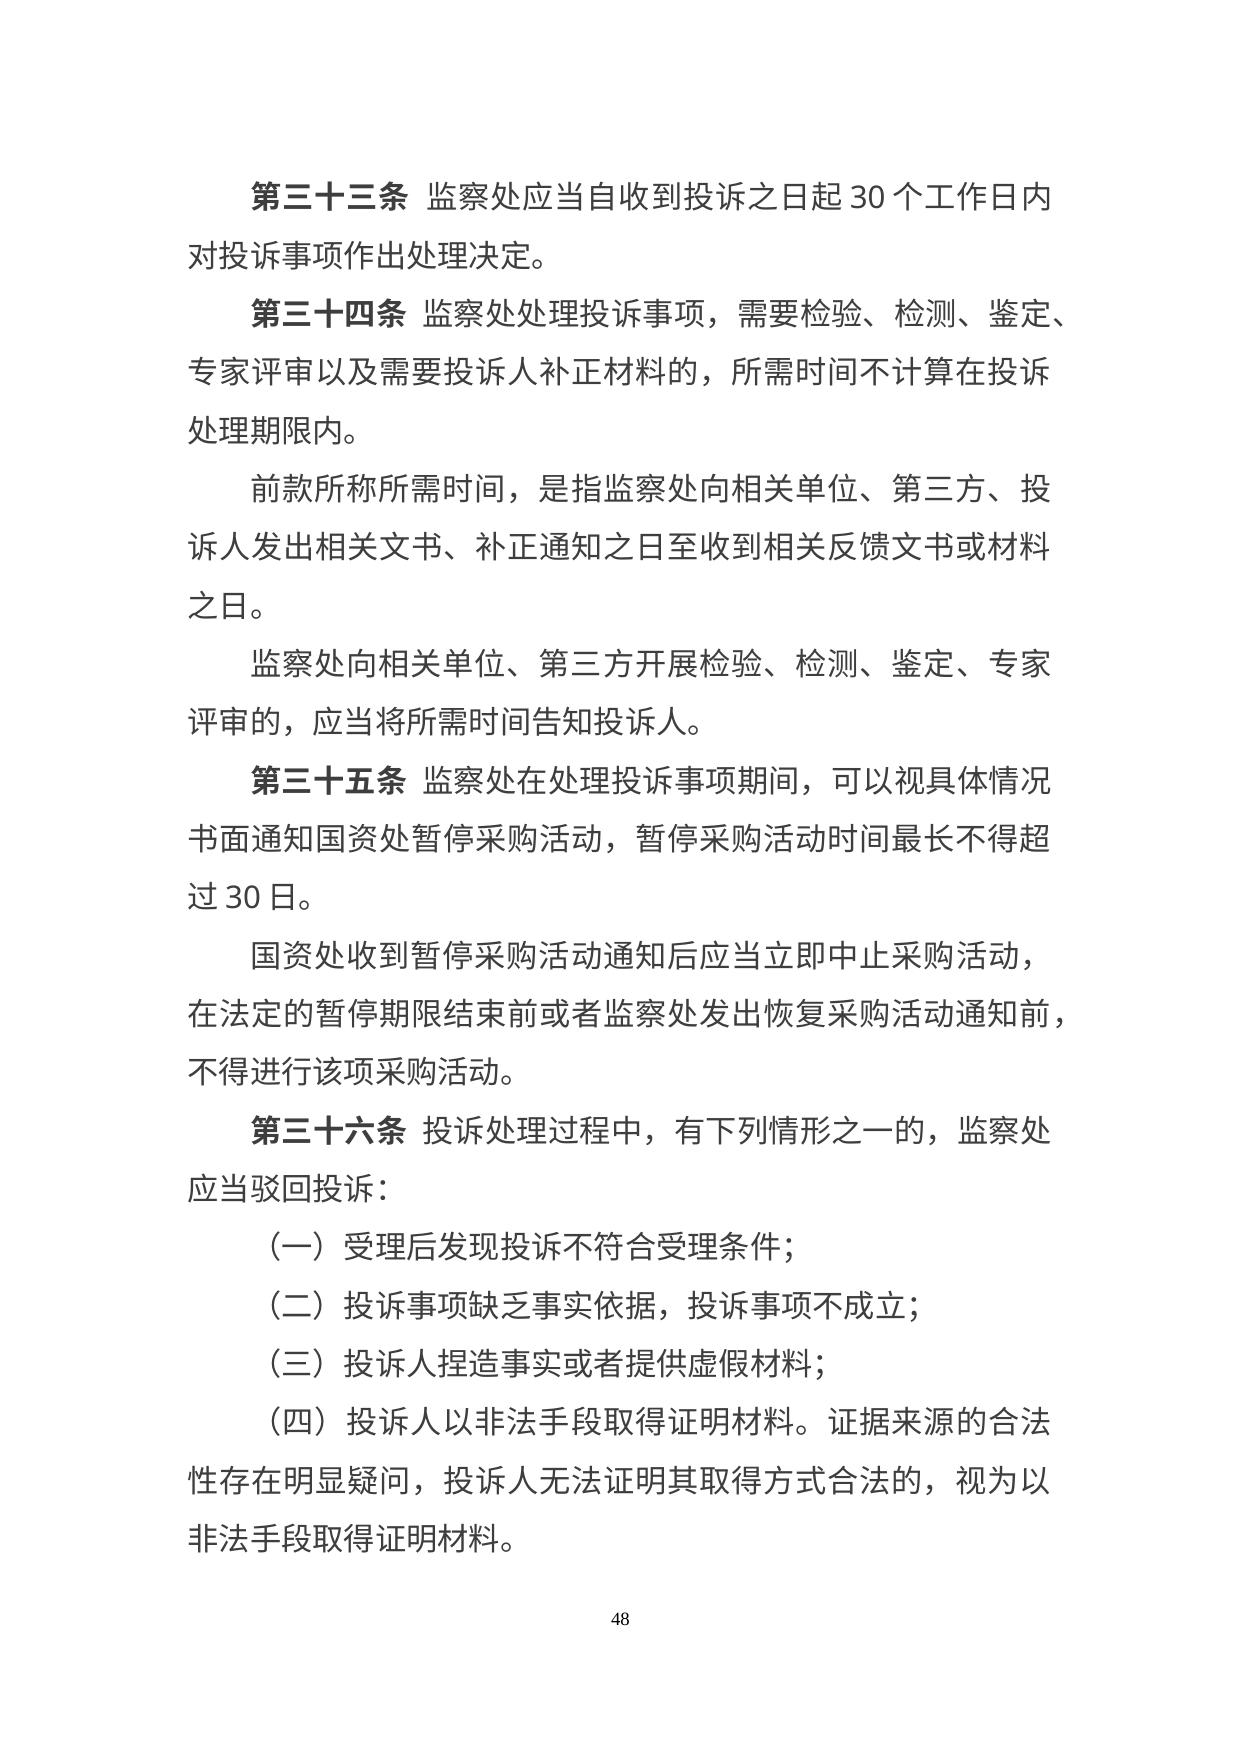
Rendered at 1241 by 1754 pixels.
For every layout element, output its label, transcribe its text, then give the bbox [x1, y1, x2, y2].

text 第三十三条 监察处应当自收到投诉之日起30个工作日内，对投诉事项作出处理决定。 [187, 162, 1053, 279]
text （三）投诉人捏造事实或者提供虚假材料； [187, 1329, 1053, 1387]
text （二）投诉事项缺乏事实依据，投诉事项不成立； [187, 1270, 1053, 1329]
text 监察处向相关单位、第三方开展检验、检测、鉴定、专家评审的，应当将所需时间告知投诉人。 [187, 629, 1053, 745]
text 前款所称所需时间，是指监察处向相关单位、第三方、投诉人发出相关文书、补正通知之日至收到相关反馈文书或材料之日。 [187, 454, 1053, 629]
text 国资处收到暂停采购活动通知后应当立即中止采购活动，在法定的暂停期限结束前或者监察处发出恢复采购活动通知前，不得进行该项采购活动。 [187, 920, 1053, 1095]
text 第三十五条 监察处在处理投诉事项期间，可以视具体情况书面通知国资处暂停采购活动，暂停采购活动时间最长不得超过30日。 [187, 745, 1053, 920]
text 第三十六条 投诉处理过程中，有下列情形之一的，监察处应当驳回投诉： [187, 1095, 1053, 1212]
text 第三十四条 监察处处理投诉事项，需要检验、检测、鉴定、专家评审以及需要投诉人补正材料的，所需时间不计算在投诉处理期限内。 [187, 279, 1053, 454]
text （四）投诉人以非法手段取得证明材料。证据来源的合法性存在明显疑问，投诉人无法证明其取得方式合法的，视为以非法手段取得证明材料。 [187, 1387, 1053, 1562]
text （一）受理后发现投诉不符合受理条件； [187, 1212, 1053, 1270]
